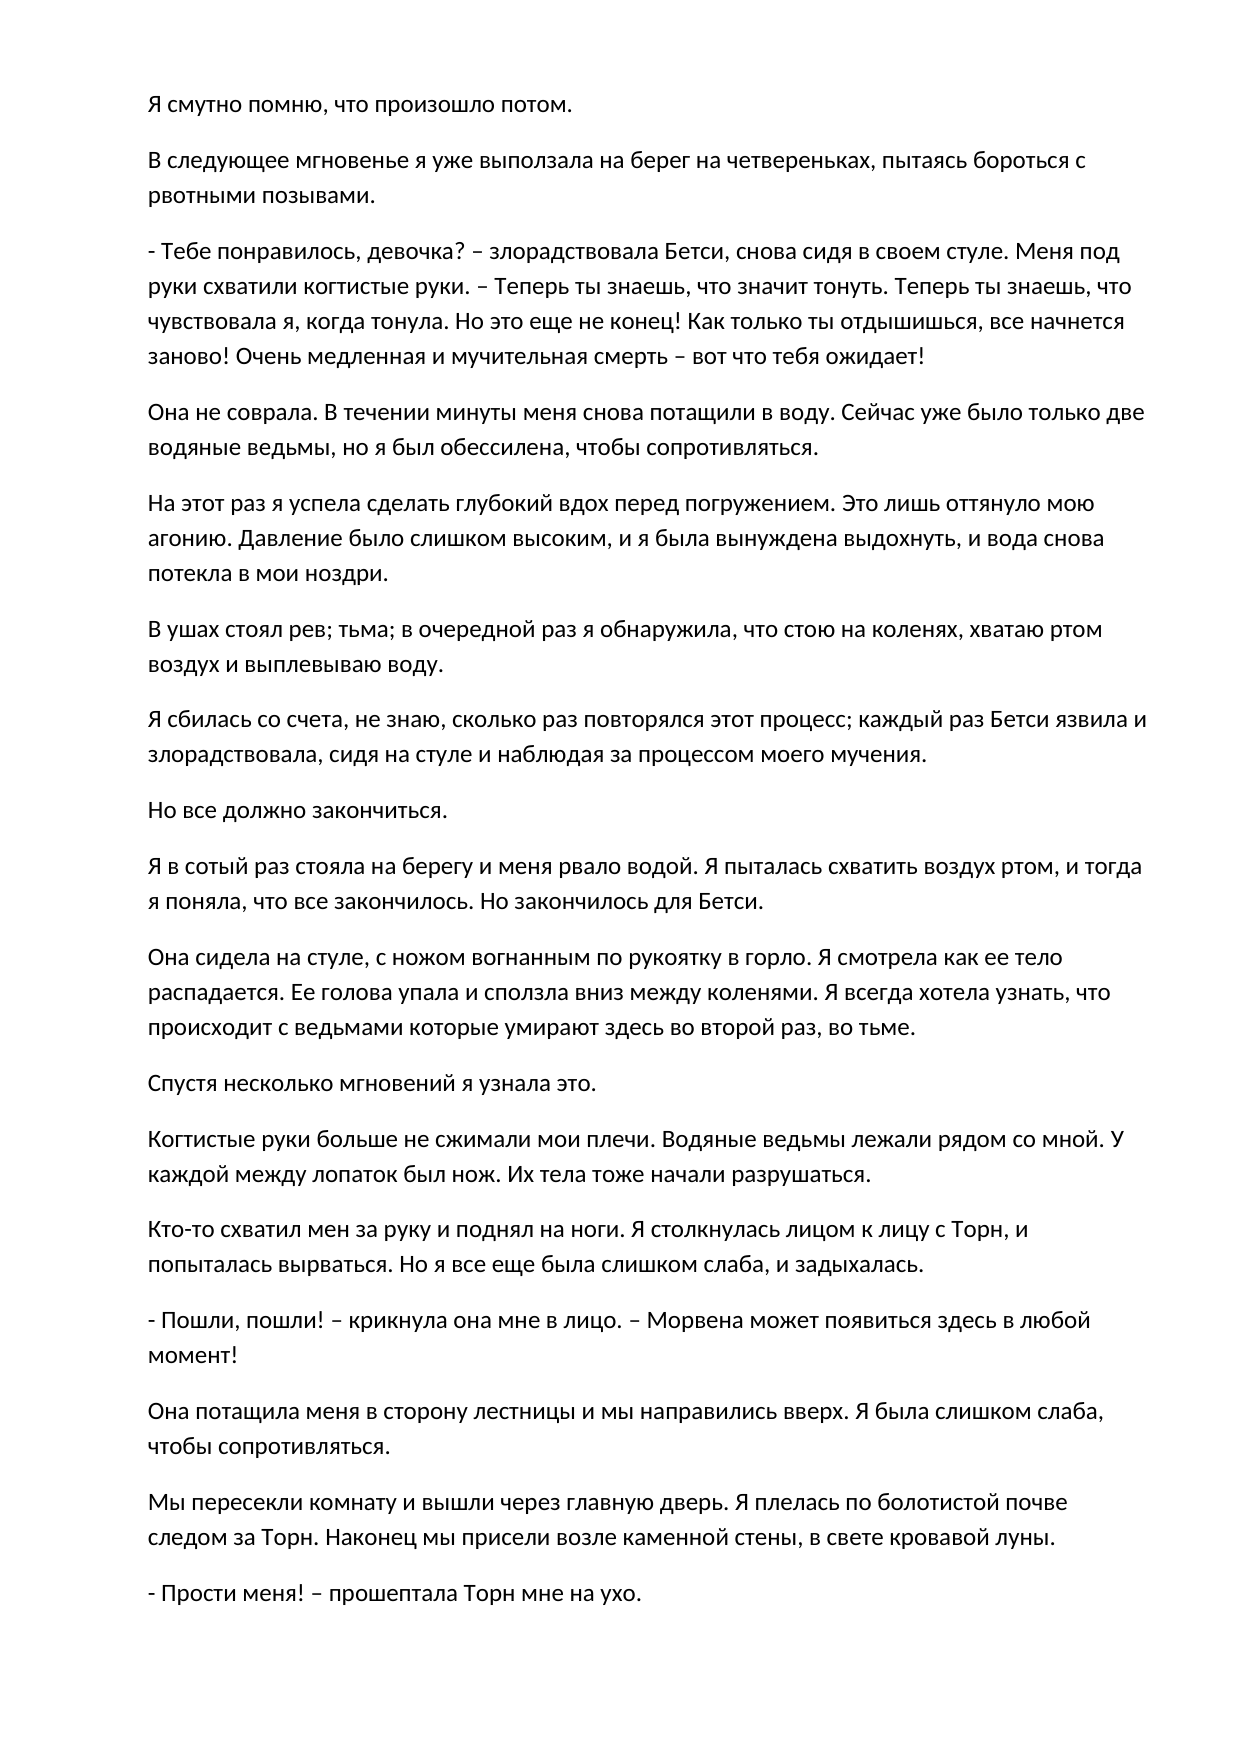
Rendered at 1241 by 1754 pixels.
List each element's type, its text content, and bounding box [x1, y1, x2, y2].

text Она не соврала. В течении минуты меня снова потащили в воду. Сейчас уже было только две водяные ведьмы, но я был обессилена, чтобы сопротивляться. [148, 396, 1152, 462]
text Она сидела на стуле, с ножом вогнанным по рукоятку в горло. Я смотрела как ее тело распадается. Ее голова упала и сползла вниз между коленями. Я всегда хотела узнать, что происходит с ведьмами которые умирают здесь во второй раз, во тьме. [148, 941, 1152, 1042]
text - Прости меня! – прошептала Торн мне на ухо. [148, 1577, 1152, 1607]
text - Пошли, пошли! – крикнула она мне в лицо. – Морвена может появиться здесь в любой момент! [148, 1304, 1152, 1370]
text Кто-то схватил мен за руку и поднял на ноги. Я столкнулась лицом к лицу с Торн, и попыталась вырваться. Но я все еще была слишком слаба, и задыхалась. [148, 1213, 1152, 1279]
text Когтистые руки больше не сжимали мои плечи. Водяные ведьмы лежали рядом со мной. У каждой между лопаток был нож. Их тела тоже начали разрушаться. [148, 1123, 1152, 1188]
text В следующее мгновенье я уже выползала на берег на четвереньках, пытаясь бороться с рвотными позывами. [148, 144, 1152, 210]
text В ушах стоял рев; тьма; в очередной раз я обнаружила, что стою на коленях, хватаю ртом воздух и выплевываю воду. [148, 613, 1152, 678]
text Мы пересекли комнату и вышли через главную дверь. Я плелась по болотистой почве следом за Торн. Наконец мы присели возле каменной стены, в свете кровавой луны. [148, 1486, 1152, 1552]
text Я смутно помню, что произошло потом. [148, 88, 1152, 119]
text Я в сотый раз стояла на берегу и меня рвало водой. Я пыталась схватить воздух ртом, и тогда я поняла, что все закончилось. Но закончилось для Бетси. [148, 850, 1152, 916]
text - Тебе понравилось, девочка? – злорадствовала Бетси, снова сидя в своем стуле. Меня под руки схватили когтистые руки. – Теперь ты знаешь, что значит тонуть. Теперь ты знаешь, что чувствовала я, когда тонула. Но это еще не конец! Как только ты отдышишься, все начнется заново! Очень медленная и мучительная смерть – вот что тебя ожидает! [148, 235, 1152, 371]
text Спустя несколько мгновений я узнала это. [148, 1067, 1152, 1097]
text Она потащила меня в сторону лестницы и мы направились вверх. Я была слишком слаба, чтобы сопротивляться. [148, 1395, 1152, 1461]
text На этот раз я успела сделать глубокий вдох перед погружением. Это лишь оттянуло мою агонию. Давление было слишком высоким, и я была вынуждена выдохнуть, и вода снова потекла в мои ноздри. [148, 487, 1152, 587]
text Но все должно закончиться. [148, 794, 1152, 825]
text Я сбилась со счета, не знаю, сколько раз повторялся этот процесс; каждый раз Бетси язвила и злорадствовала, сидя на стуле и наблюдая за процессом моего мучения. [148, 703, 1152, 769]
